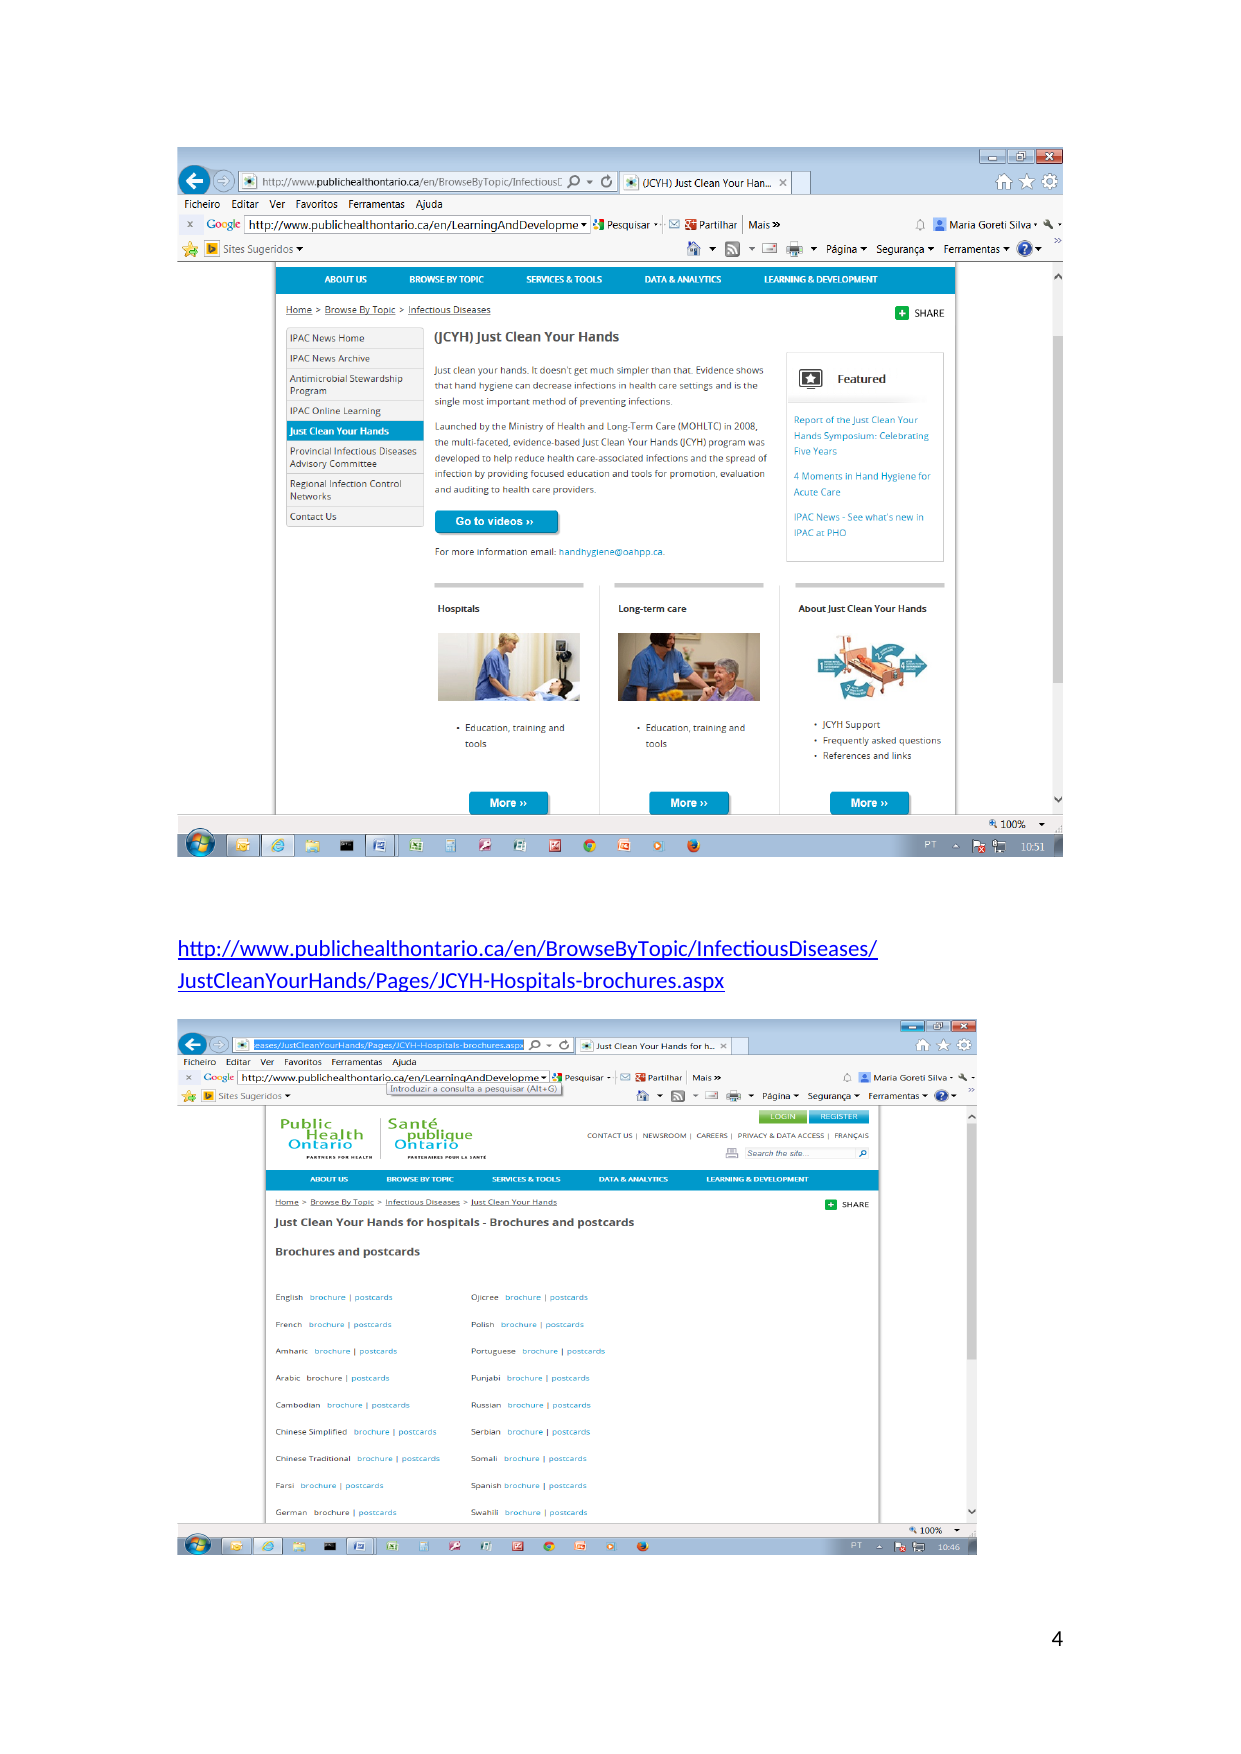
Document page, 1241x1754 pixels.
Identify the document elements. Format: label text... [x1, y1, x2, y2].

picture [177, 147, 1063, 857]
picture [177, 1019, 977, 1555]
text http://www.publichealthontario.ca/en/BrowseByTopic/InfectiousDiseases/JustCleanYourHands/Pages/JCYH-Hospitals-brochures.aspx [177, 934, 1063, 994]
